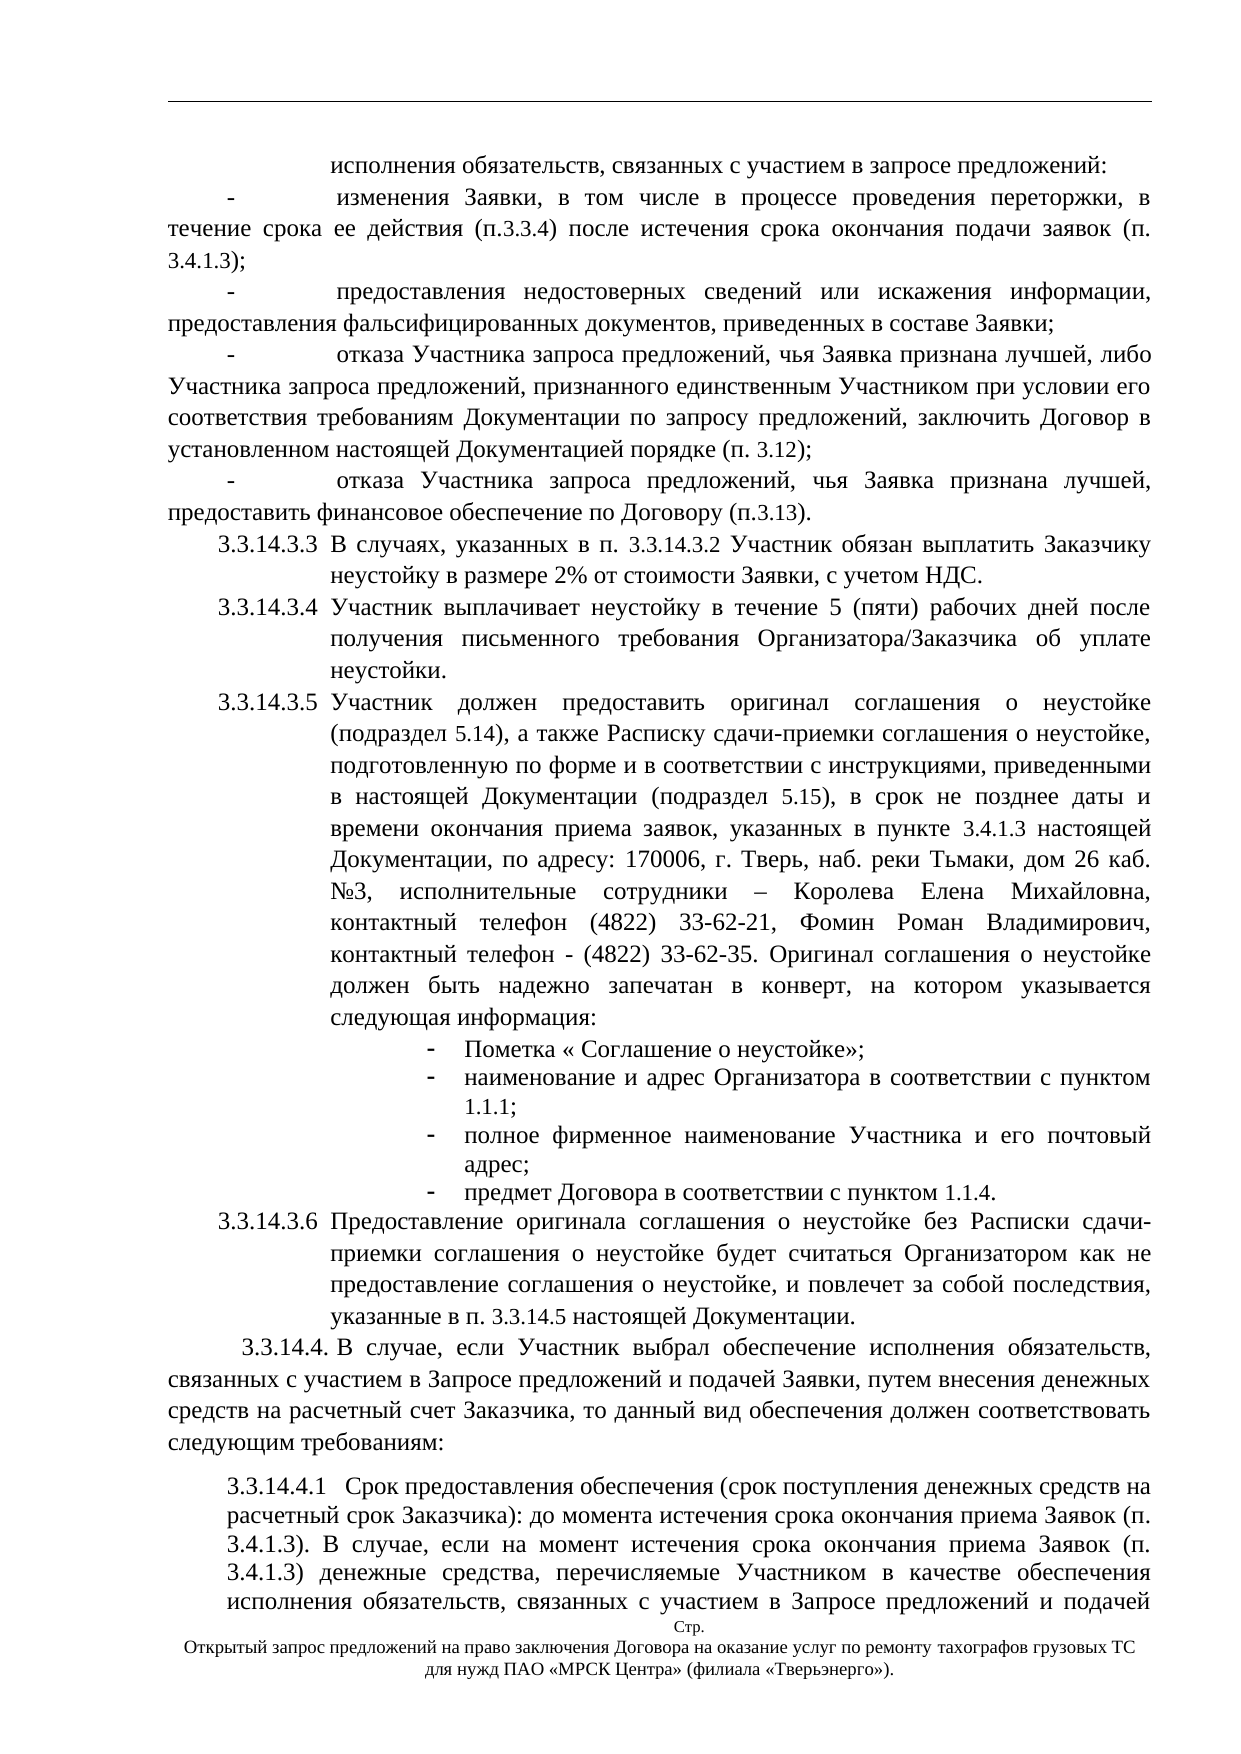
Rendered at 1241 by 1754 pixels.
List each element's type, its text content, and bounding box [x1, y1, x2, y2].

list полное фирменное наименование Участника и его почтовый адрес; [427, 1120, 1152, 1177]
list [227, 1471, 1152, 1615]
list Предоставление оригинала соглашения о неустойке без Расписки сдачи-приемки соглашения о неустойке будет считаться Организатором как не предоставление соглашения о неустойке, и повлечет за собой последствия, указанные в п. 3.3.14.5 настоящей Документации. [218, 1206, 1152, 1330]
list В случае, если Участник выбрал обеспечение исполнения обязательств, связанных с участием в Запросе предложений и подачей Заявки, путем внесения денежных средств на расчетный счет Заказчика, то данный вид обеспечения должен соответствовать следующим требованиям: [168, 1332, 1152, 1456]
list наименование и адрес Организатора в соответствии с пунктом 1.1.1; [427, 1062, 1152, 1120]
list изменения Заявки, в том числе в процессе проведения переторжки, в течение срока ее действия (п.3.3.4) после истечения срока окончания подачи заявок (п. 3.4.1.3); [168, 182, 1152, 273]
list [218, 150, 1152, 179]
list отказа Участника запроса предложений, чья Заявка признана лучшей, либо Участника запроса предложений, признанного единственным Участником при условии его соответствия требованиям Документации по запросу предложений, заключить Договор в установленном настоящей Документацией порядке (п. 3.12); [168, 339, 1152, 463]
list предмет Договора в соответствии с пунктом 1.1.4. [427, 1177, 1152, 1206]
list предоставления недостоверных сведений или искажения информации, предоставления фальсифицированных документов, приведенных в составе Заявки; [168, 276, 1152, 337]
list Участник выплачивает неустойку в течение 5 (пяти) рабочих дней после получения письменного требования Организатора/Заказчика об уплате неустойки. [218, 592, 1152, 684]
list Участник должен предоставить оригинал соглашения о неустойке (подраздел 5.14), а также Расписку сдачи-приемки соглашения о неустойке, подготовленную по форме и в соответствии с инструкциями, приведенными в настоящей Документации (подраздел 5.15), в срок не позднее даты и времени окончания приема заявок, указанных в пункте 3.4.1.3 настоящей Документации, по адресу: 170006, г. Тверь, наб. реки Тьмаки, дом 26 каб. №3, исполнительные сотрудники – Королева Елена Михайловна, контактный телефон (4822) 33-62-21, Фомин Роман Владимирович, контактный телефон - (4822) 33-62-35. Оригинал соглашения о неустойке должен быть надежно запечатан в конверт, на котором указывается следующая информация: [218, 687, 1152, 1031]
list отказа Участника запроса предложений, чья Заявка признана лучшей, предоставить финансовое обеспечение по Договору (п.3.13). [168, 466, 1152, 526]
list Пометка « Соглашение о неустойке»; [427, 1034, 1152, 1062]
list В случаях, указанных в п. -3.3.14.3.2 Участник обязан выплатить Заказчику неустойку в размере 2% от стоимости Заявки, с учетом НДС. [218, 529, 1152, 589]
